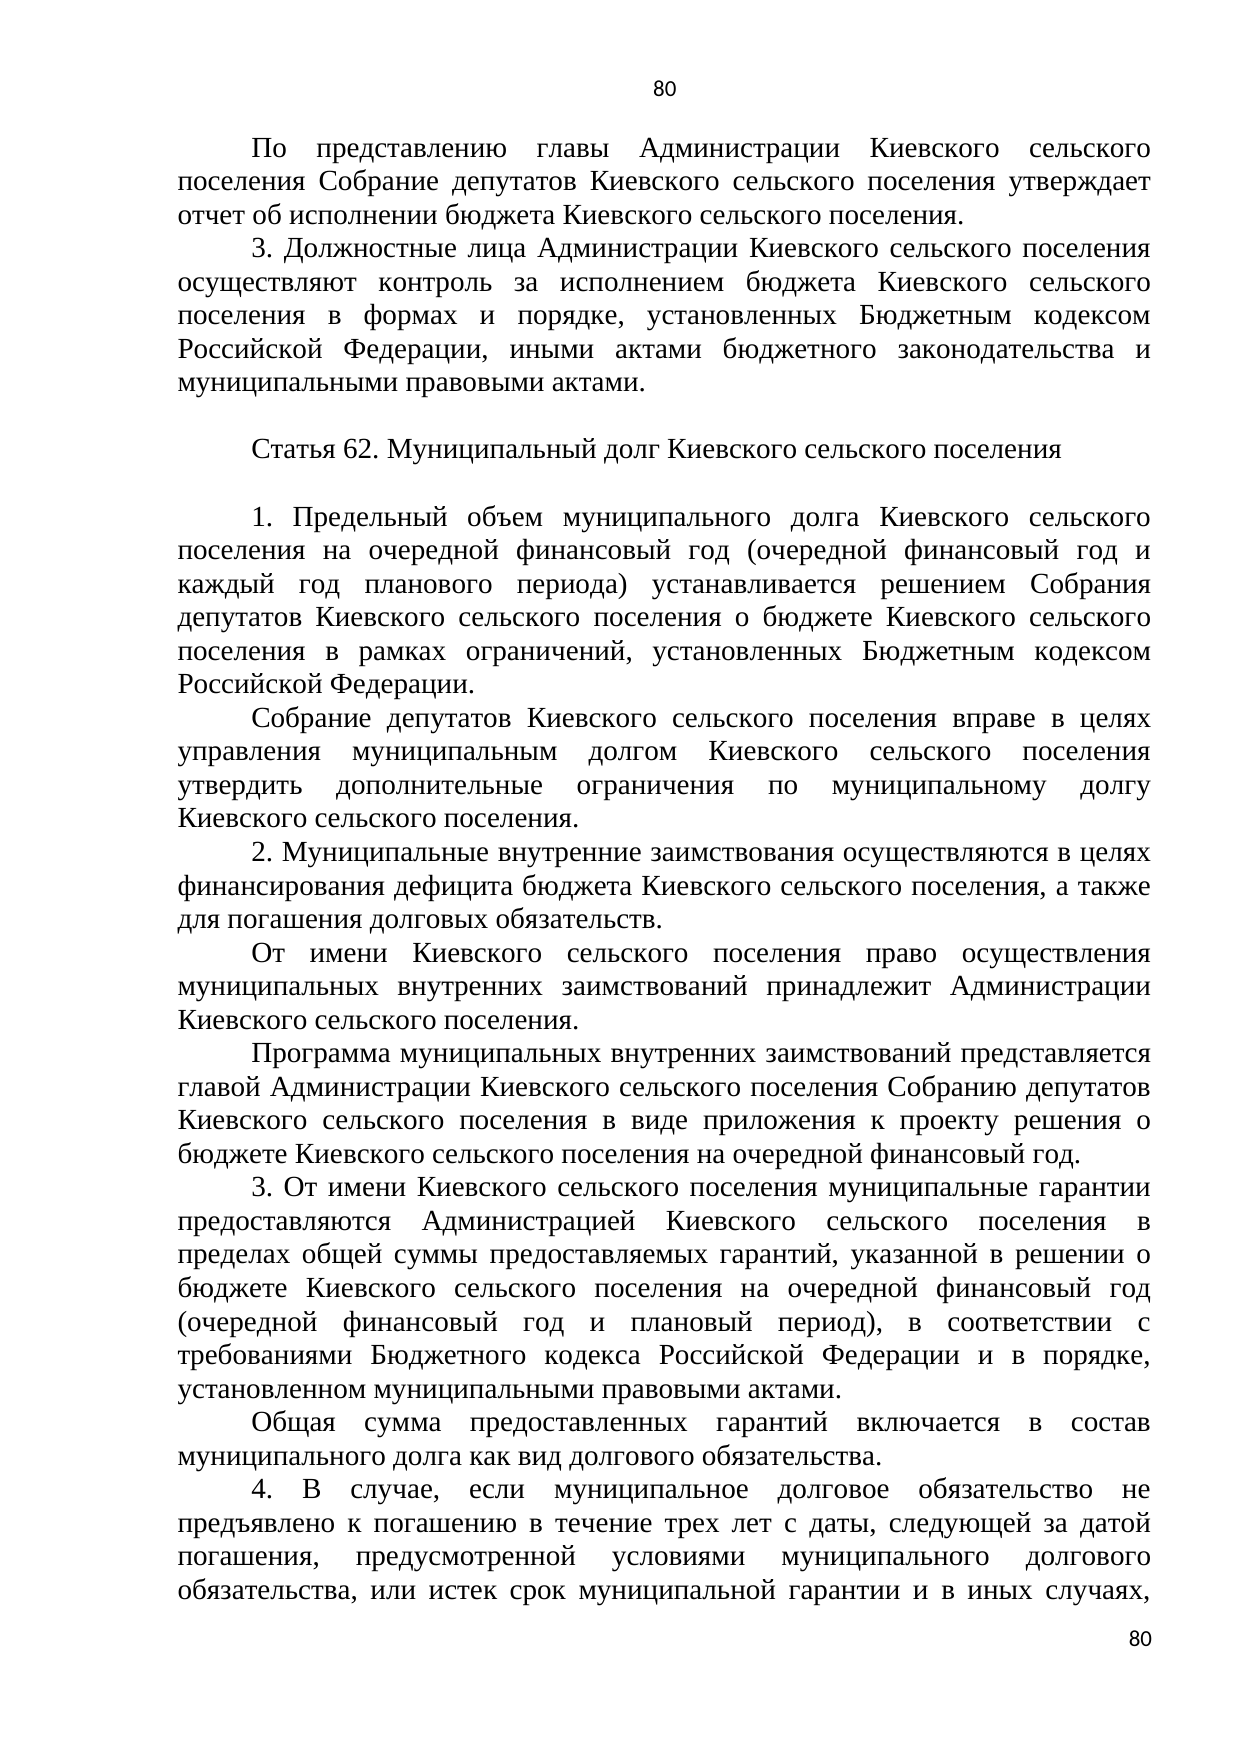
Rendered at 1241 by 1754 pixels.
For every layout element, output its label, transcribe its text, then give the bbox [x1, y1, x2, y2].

text Статья 62. Муниципальный долг Киевского сельского поселения [177, 432, 1152, 465]
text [177, 1471, 1152, 1606]
text 3. От имени Киевского сельского поселения муниципальные гарантии предоставляются Администрацией Киевского сельского поселения в пределах общей суммы предоставляемых гарантий, указанной в решении о бюджете Киевского сельского поселения на очередной финансовый год (очередной финансовый год и плановый период), в соответствии с требованиями Бюджетного кодекса Российской Федерации и в порядке, установленном муниципальными правовыми актами. [177, 1169, 1152, 1404]
text 3. Должностные лица Администрации Киевского сельского поселения осуществляют контроль за исполнением бюджета Киевского сельского поселения в формах и порядке, установленных Бюджетным кодексом Российской Федерации, иными актами бюджетного законодательства и муниципальными правовыми актами. [177, 230, 1152, 398]
text 1. Предельный объем муниципального долга Киевского сельского поселения на очередной финансовый год (очередной финансовый год и каждый год планового периода) устанавливается решением Собрания депутатов Киевского сельского поселения о бюджете Киевского сельского поселения в рамках ограничений, установленных Бюджетным кодексом Российской Федерации. [177, 499, 1152, 700]
text Программа муниципальных внутренних заимствований представляется главой Администрации Киевского сельского поселения Собранию депутатов Киевского сельского поселения в виде приложения к проекту решения о бюджете Киевского сельского поселения на очередной финансовый год. [177, 1035, 1152, 1169]
text 2. Муниципальные внутренние заимствования осуществляются в целях финансирования дефицита бюджета Киевского сельского поселения, а также для погашения долговых обязательств. [177, 834, 1152, 935]
text От имени Киевского сельского поселения право осуществления муниципальных внутренних заимствований принадлежит Администрации Киевского сельского поселения. [177, 935, 1152, 1035]
text Общая сумма предоставленных гарантий включается в состав муниципального долга как вид долгового обязательства. [177, 1404, 1152, 1471]
text Собрание депутатов Киевского сельского поселения вправе в целях управления муниципальным долгом Киевского сельского поселения утвердить дополнительные ограничения по муниципальному долгу Киевского сельского поселения. [177, 700, 1152, 834]
text По представлению главы Администрации Киевского сельского поселения Собрание депутатов Киевского сельского поселения утверждает отчет об исполнении бюджета Киевского сельского поселения. [177, 130, 1152, 230]
